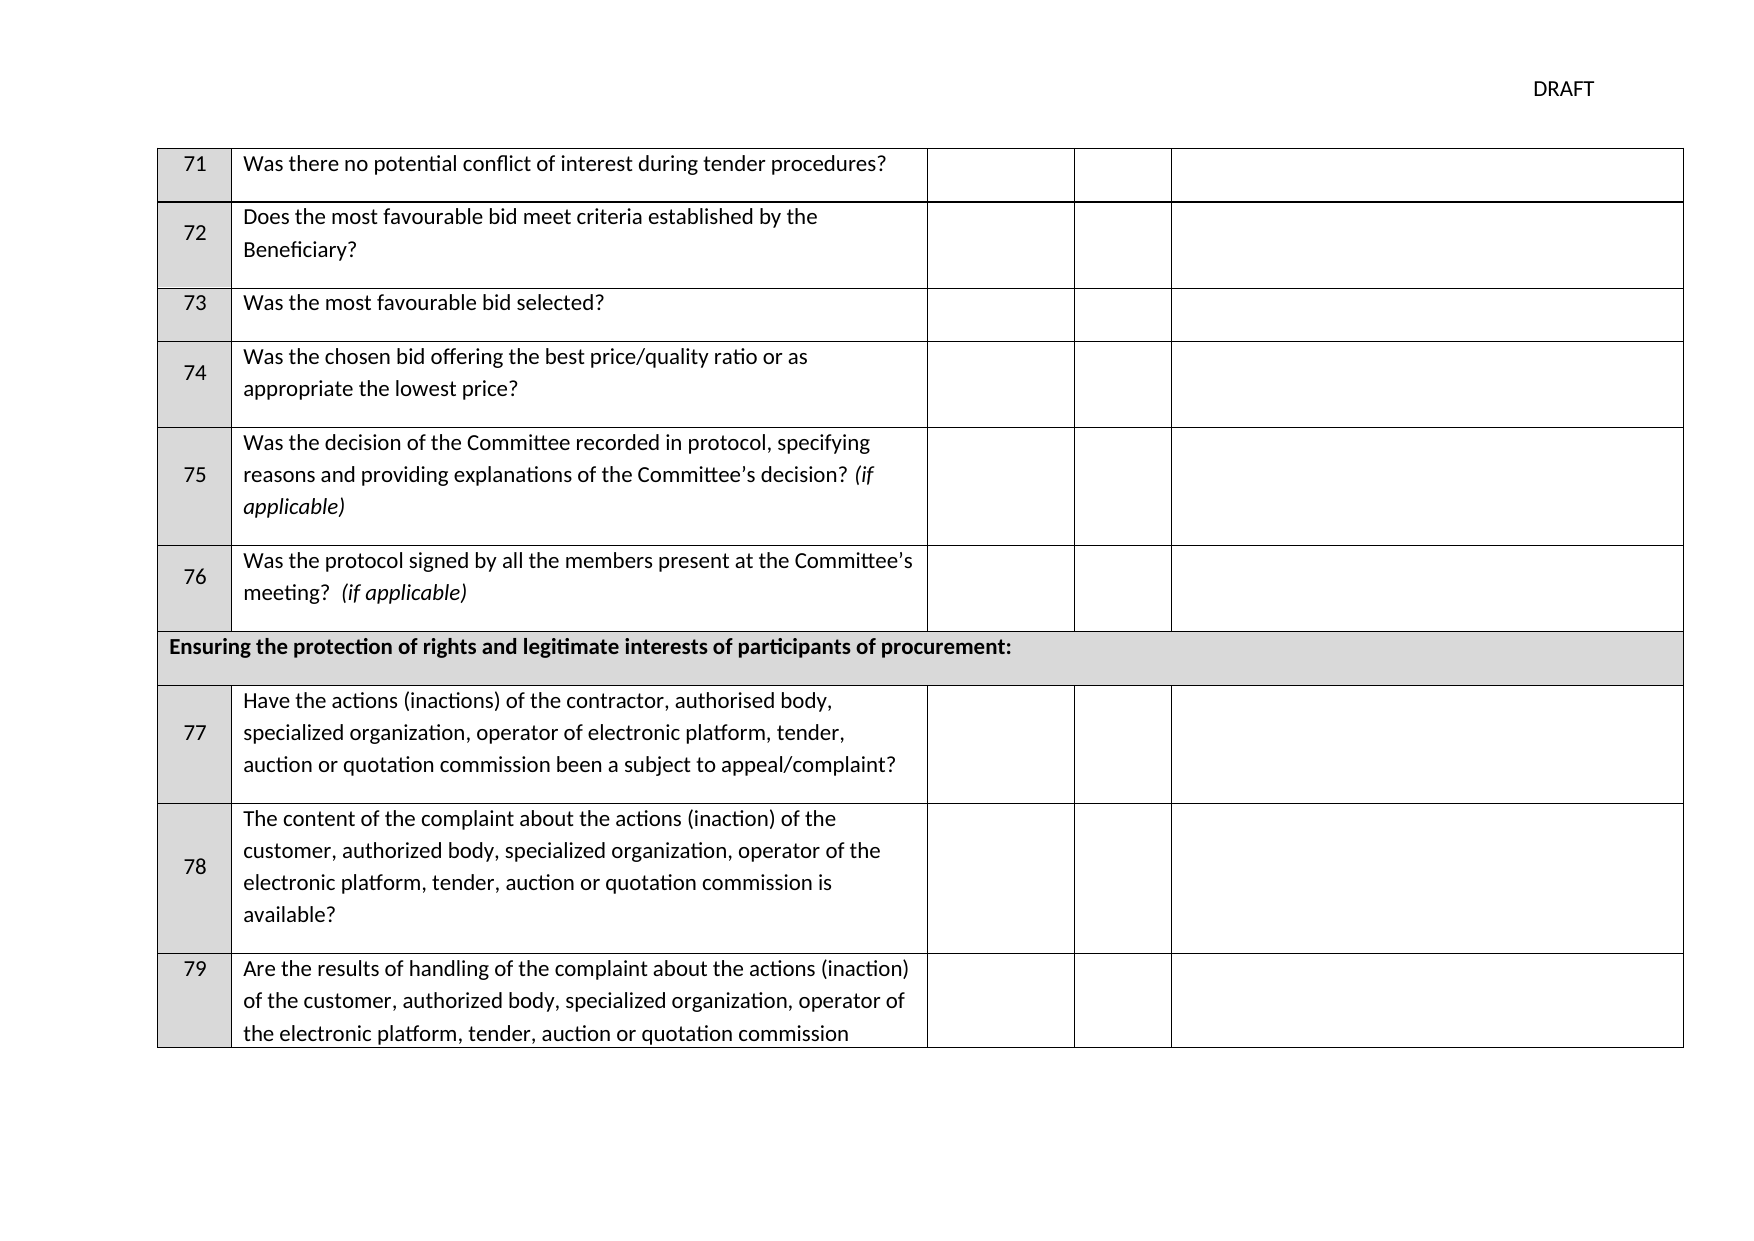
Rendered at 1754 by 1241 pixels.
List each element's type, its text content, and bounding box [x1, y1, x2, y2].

table_cell [1172, 428, 1683, 545]
table_cell The content of the complaint about the actions (inaction) of the customer, authorized body, specialized organization, operator of the electronic platform, tender, auction or quotation commission is available? [232, 804, 927, 953]
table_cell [232, 954, 927, 1047]
table_cell [1172, 203, 1683, 287]
table_cell [1172, 342, 1683, 427]
table_cell [1075, 149, 1171, 201]
table_cell [1172, 149, 1683, 201]
table_cell [928, 804, 1074, 953]
table_cell Was the decision of the Committee recorded in protocol, specifying reasons and providing explanations of the Committee’s decision? (if applicable) [232, 428, 927, 545]
table_cell 75 [158, 428, 231, 545]
table_cell [1075, 686, 1171, 803]
table_cell [1075, 342, 1171, 427]
table_cell [928, 149, 1074, 201]
table_cell [1172, 804, 1683, 953]
table_cell [1075, 804, 1171, 953]
table_cell 74 [158, 342, 231, 427]
table_cell [1172, 954, 1683, 1047]
table_cell [1172, 289, 1683, 341]
table_cell 79 [158, 954, 231, 1047]
table_cell [928, 203, 1074, 287]
table_cell Was the protocol signed by all the members present at the Committee’s meeting? (if applicable) [232, 546, 927, 631]
table_cell [928, 954, 1074, 1047]
table_cell 78 [158, 804, 231, 953]
table_cell 73 [158, 289, 231, 341]
table_cell [1075, 428, 1171, 545]
table_cell Does the most favourable bid meet criteria established by the Beneficiary? [232, 203, 927, 287]
table_cell [1075, 954, 1171, 1047]
table_cell [928, 686, 1074, 803]
table_cell Was the chosen bid offering the best price/quality ratio or as appropriate the lowest price? [232, 342, 927, 427]
table_cell 72 [158, 203, 231, 287]
table_cell [928, 428, 1074, 545]
table_cell [1172, 546, 1683, 631]
table_cell [928, 289, 1074, 341]
table_cell [928, 342, 1074, 427]
table_cell [1075, 203, 1171, 287]
table_cell Have the actions (inactions) of the contractor, authorised body, specialized organization, operator of electronic platform, tender, auction or quotation commission been a subject to appeal/complaint? [232, 686, 927, 803]
table_cell [1172, 686, 1683, 803]
table_cell 76 [158, 546, 231, 631]
table_cell Was there no potential conflict of interest during tender procedures? [232, 149, 927, 201]
table_cell [928, 546, 1074, 631]
table_cell Ensuring the protection of rights and legitimate interests of participants of procurement: [158, 632, 1683, 685]
table_cell 71 [158, 149, 231, 201]
table_cell Was the most favourable bid selected? [232, 289, 927, 341]
table_cell [1075, 289, 1171, 341]
table_cell [1075, 546, 1171, 631]
table_cell 77 [158, 686, 231, 803]
